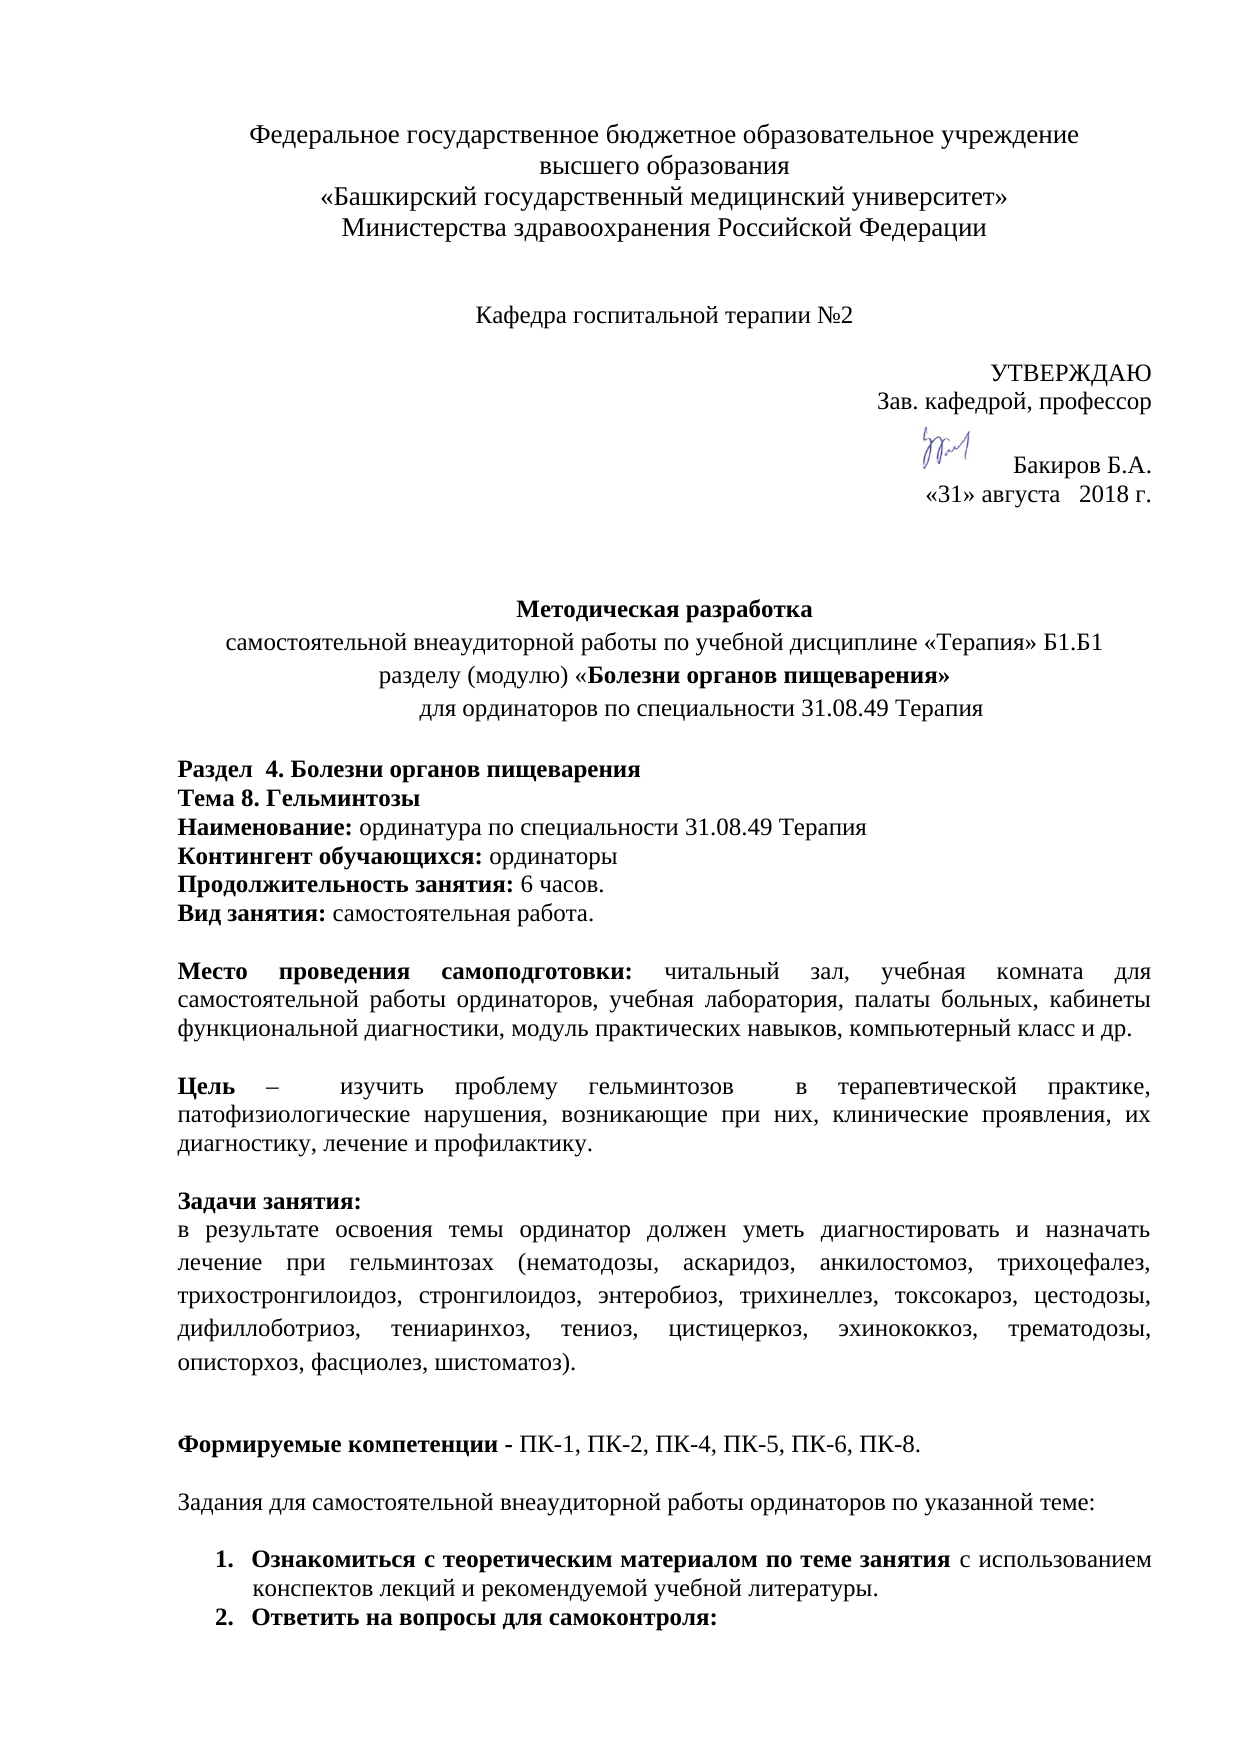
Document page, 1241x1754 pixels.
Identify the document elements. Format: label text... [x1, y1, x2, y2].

text Продолжительность занятия: 6 часов. [177, 869, 1152, 898]
text Федеральное государственное бюджетное образовательное учреждение [177, 118, 1152, 149]
text Наименование: ординатура по специальности 31.08.49 Терапия [177, 812, 1152, 841]
text Зав. кафедрой, профессор [177, 386, 1152, 415]
subtitle Министерства здравоохранения Российской Федерации [177, 212, 1152, 243]
text Вид занятия: самостоятельная работа. [177, 898, 1152, 927]
text «31» августа 2018 г. [177, 479, 1152, 508]
text самостоятельной внеаудиторной работы по учебной дисциплине «Терапия» Б1.Б1 [177, 627, 1152, 655]
text Раздел 4. Болезни органов пищеварения [177, 754, 1152, 783]
picture [897, 415, 1001, 474]
text Задачи занятия: [177, 1186, 1152, 1214]
text Контингент обучающихся: ординаторы [177, 841, 1152, 869]
text Формируемые компетенции - ПК-1, ПК-2, ПК-4, ПК-5, ПК-6, ПК-8. [177, 1429, 1152, 1458]
text Тема 8. Гельминтозы [177, 783, 1152, 812]
text высшего образования [177, 149, 1152, 180]
text Место проведения самоподготовки: читальный зал, учебная комната для самостоятельной работы ординаторов, учебная лаборатория, палаты больных, кабинеты функциональной диагностики, модуль практических навыков, компьютерный класс и др. [177, 956, 1152, 1042]
text Задания для самостоятельной внеаудиторной работы ординаторов по указанной теме: [177, 1487, 1152, 1515]
text УТВЕРЖДАЮ [177, 358, 1152, 386]
list Ответить на вопросы для самоконтроля: [215, 1602, 1152, 1630]
subtitle «Башкирский государственный медицинский университет» [177, 180, 1152, 212]
text разделу (модулю) «Болезни органов пищеварения» [177, 660, 1152, 688]
list Ознакомиться с теоретическим материалом по теме занятия с использованием конспектов лекций и рекомендуемой учебной литературы. [215, 1544, 1152, 1602]
list для ординаторов по специальности 31.08.49 Терапия [177, 693, 1152, 721]
text Бакиров Б.А. [177, 415, 1152, 479]
text в результате освоения темы ординатор должен уметь диагностировать и назначать лечение при гельминтозах (нематодозы, аскаридоз, анкилостомоз, трихоцефалез, трихостронгилоидоз, стронгилоидоз, энтеробиоз, трихинеллез, токсокароз, цестодозы, дифиллоботриоз, тениаринхоз, тениоз, цистицеркоз, эхинококкоз, трематодозы, описторхоз, фасциолез, шистоматоз). [177, 1214, 1152, 1375]
text Кафедра госпитальной терапии №2 [177, 300, 1152, 329]
text Методическая разработка [177, 594, 1152, 622]
text Цель – изучить проблему гельминтозов в терапевтической практике, патофизиологические нарушения, возникающие при них, клинические проявления, их диагностику, лечение и профилактику. [177, 1071, 1152, 1157]
